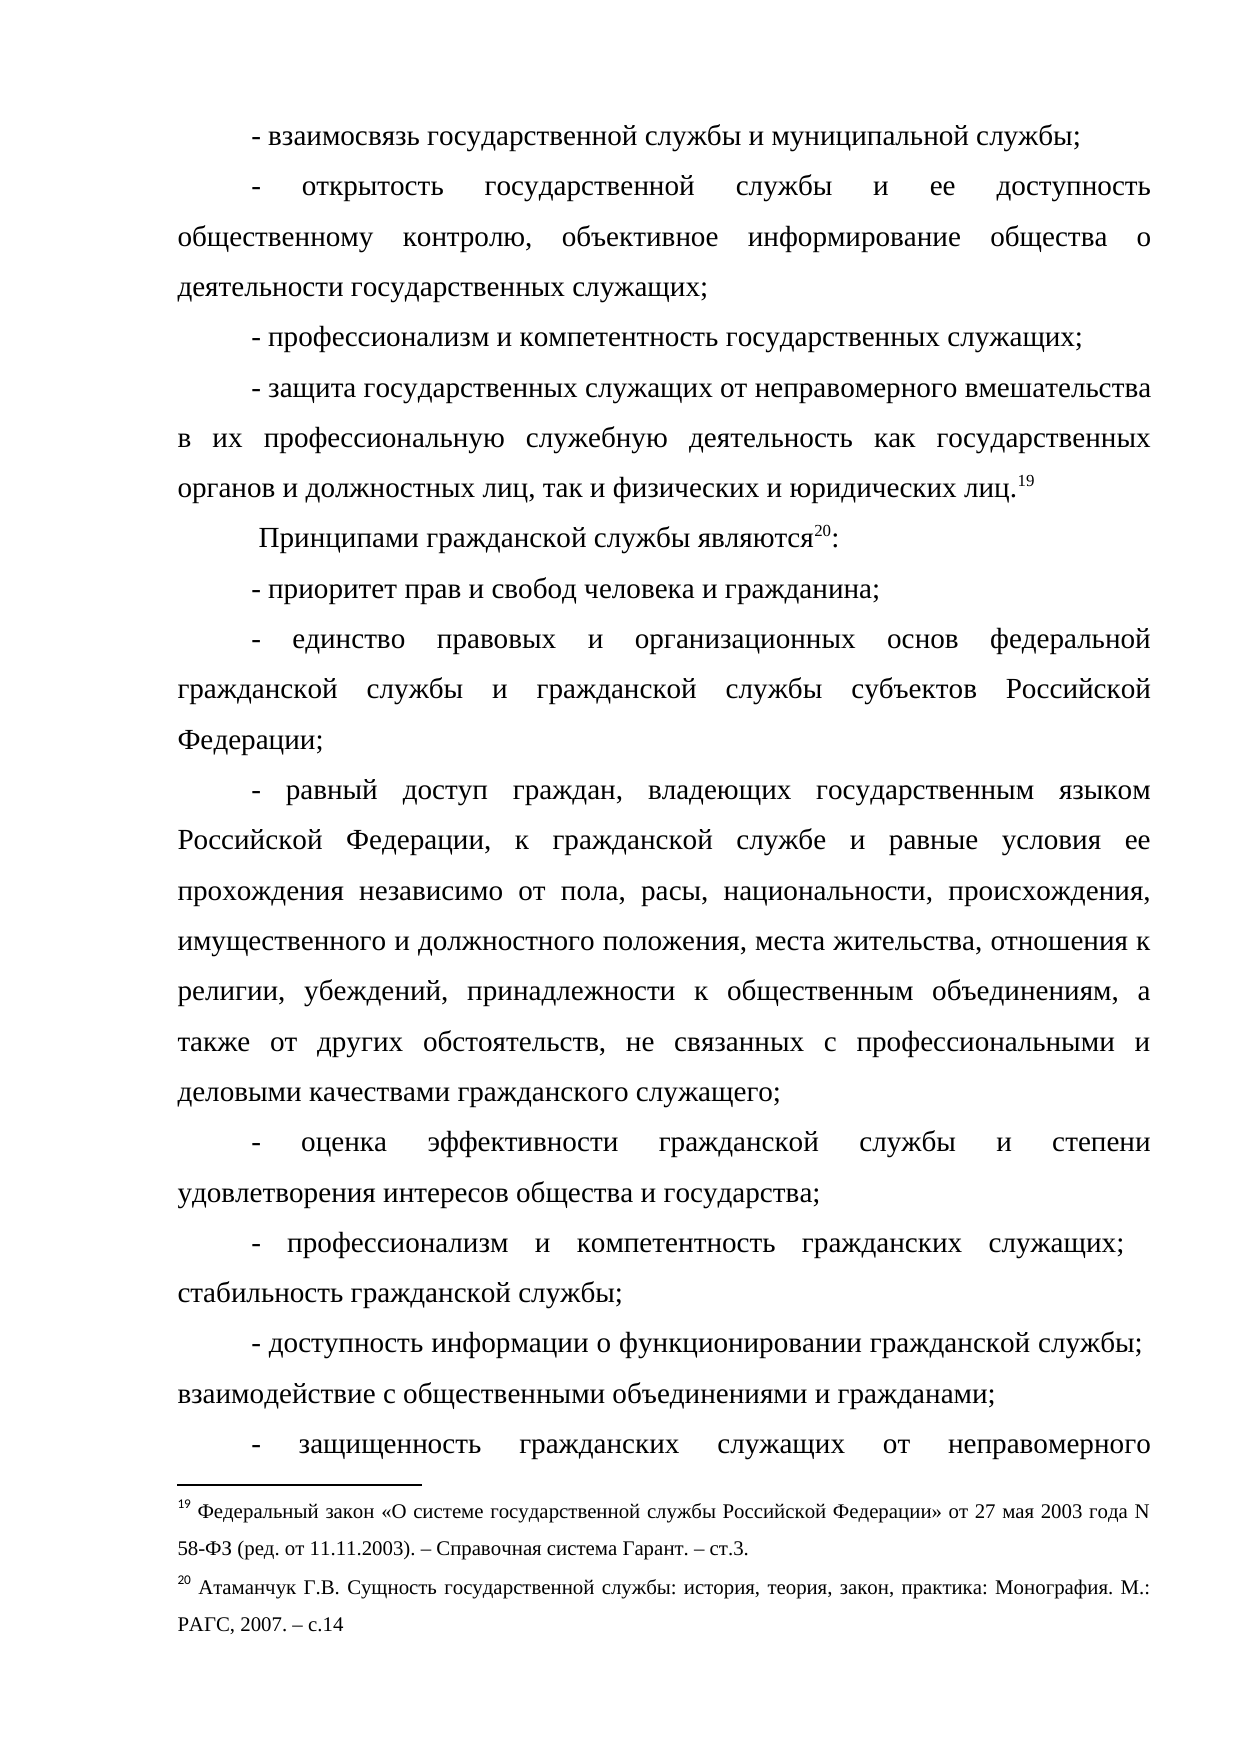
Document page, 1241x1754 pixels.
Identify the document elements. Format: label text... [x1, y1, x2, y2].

text - единство правовых и организационных основ федеральной гражданской службы и гражданской службы субъектов Российской Федерации; [177, 621, 1152, 755]
text - равный доступ граждан, владеющих государственным языком Российской Федерации, к гражданской службе и равные условия ее прохождения независимо от пола, расы, национальности, происхождения, имущественного и должностного положения, места жительства, отношения к религии, убеждений, принадлежности к общественным объединениям, а также от других обстоятельств, не связанных с профессиональными и деловыми качествами гражданского служащего; [177, 772, 1152, 1108]
text - доступность информации о функционировании гражданской службы; взаимодействие с общественными объединениями и гражданами; [177, 1326, 1152, 1409]
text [177, 1426, 1152, 1460]
text - открытость государственной службы и ее доступность общественному контролю, объективное информирование общества о деятельности государственных служащих; [177, 168, 1152, 303]
text - приоритет прав и свобод человека и гражданина; [177, 571, 1152, 604]
text - профессионализм и компетентность государственных служащих; [177, 319, 1152, 353]
text - взаимосвязь государственной службы и муниципальной службы; [177, 118, 1152, 152]
text - защита государственных служащих от неправомерного вмешательства в их профессиональную служебную деятельность как государственных органов и должностных лиц, так и физических и юридических лиц. [177, 370, 1152, 504]
text - оценка эффективности гражданской службы и степени удовлетворения интересов общества и государства; [177, 1124, 1152, 1208]
text Принципами гражданской службы являются: [177, 521, 1152, 554]
text - профессионализм и компетентность гражданских служащих; стабильность гражданской службы; [177, 1225, 1152, 1309]
